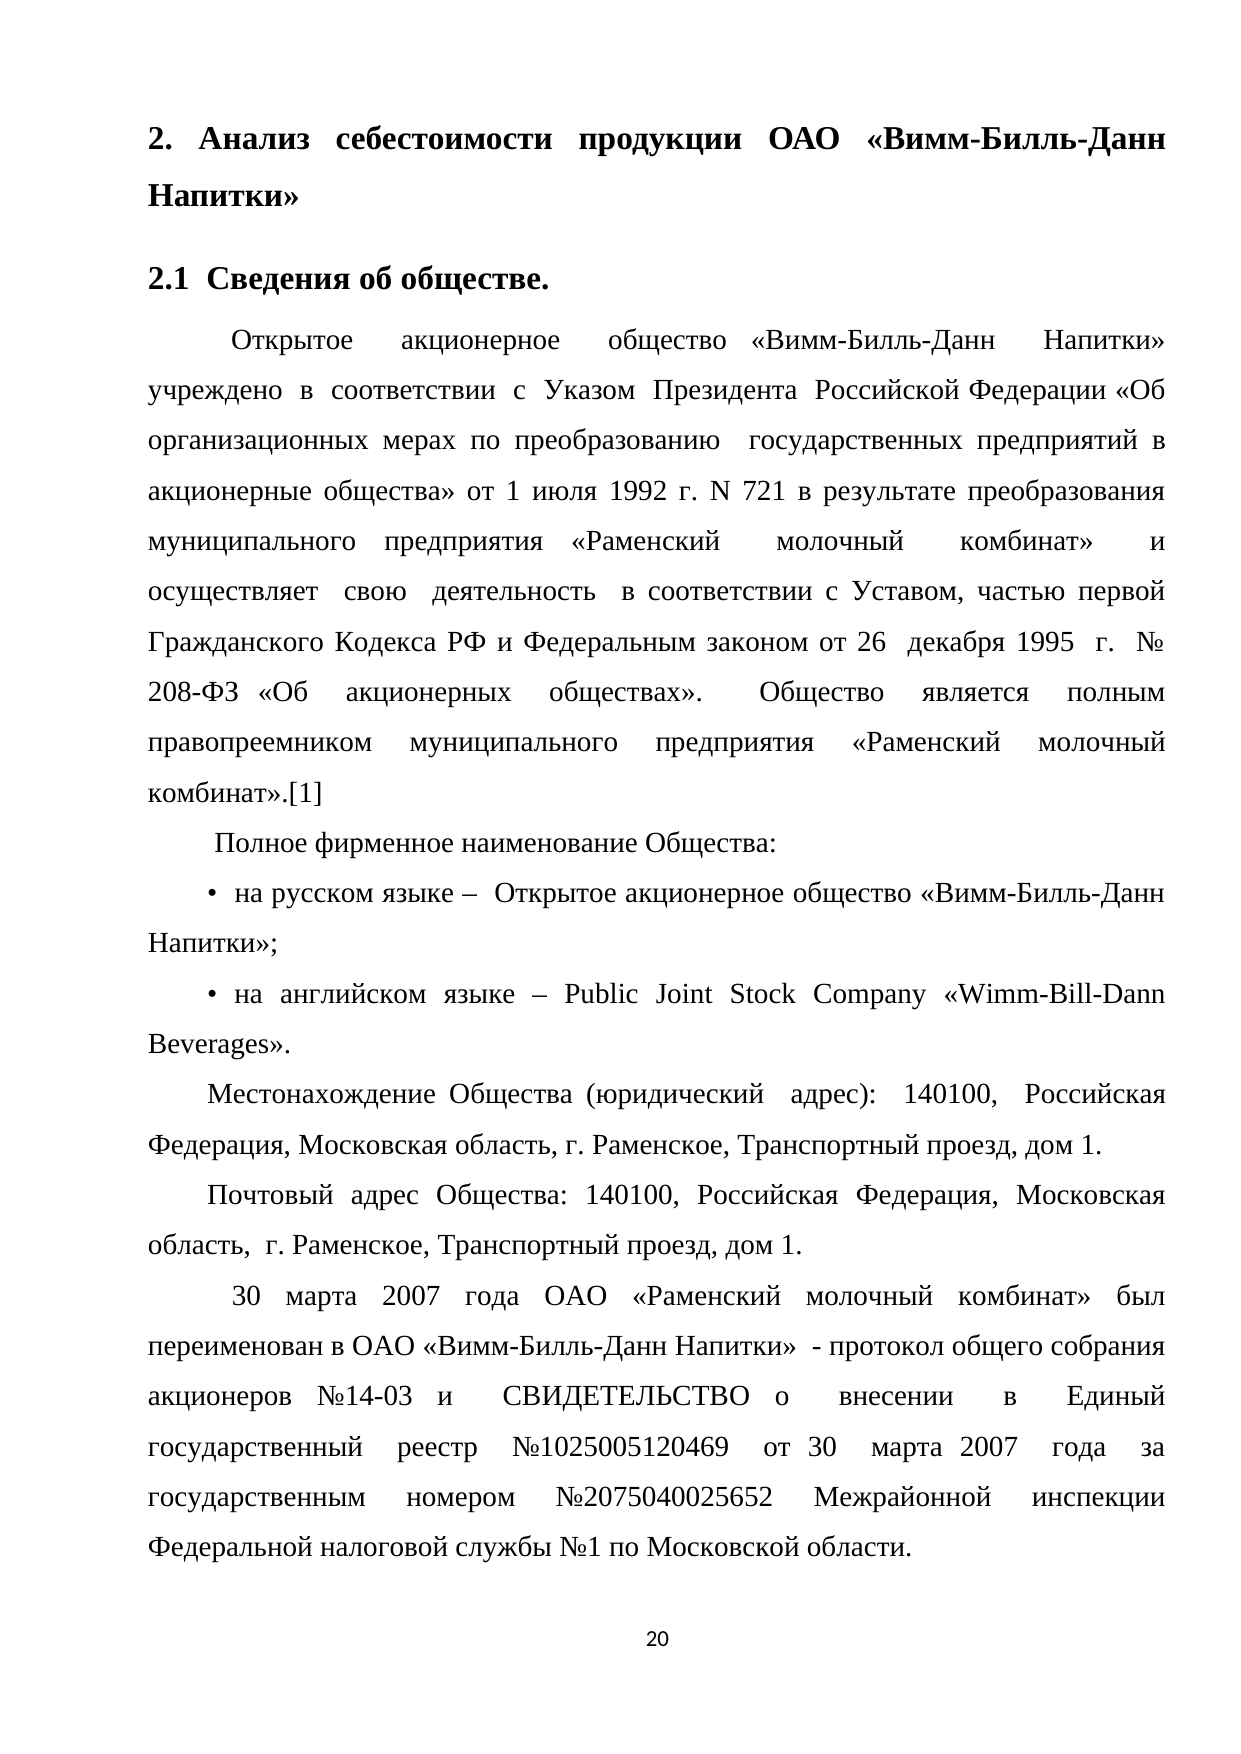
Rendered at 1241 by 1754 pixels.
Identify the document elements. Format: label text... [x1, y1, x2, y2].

subtitle 2. Анализ себестоимости продукции ОАО «Вимм-Билль-Данн Напитки» [148, 118, 1167, 214]
text 30 марта 2007 года ОАО «Раменский молочный комбинат» был переименован в ОАО «Вимм-Билль-Данн Напитки» - протокол общего собрания акционеров №14-03 и СВИДЕТЕЛЬСТВО о внесении в Единый государственный реестр №1025005120469 от 30 марта 2007 года за государственным номером №2075040025652 Межрайонной инспекции Федеральной налоговой службы №1 по Московской области. [148, 1278, 1167, 1563]
text Местонахождение Общества (юридический адрес): 140100, Российская Федерация, Московская область, г. Раменское, Транспортный проезд, дом 1. [148, 1077, 1167, 1160]
text Почтовый адрес Общества: 140100, Российская Федерация, Московская область, г. Раменское, Транспортный проезд, дом 1. [148, 1177, 1167, 1261]
text • на английском языке – Public Joint Stock Company «Wimm-Bill-Dann Beverages». [148, 976, 1167, 1060]
text • на русском языке – Открытое акционерное общество «Вимм-Билль-Данн Напитки»; [148, 875, 1167, 959]
subtitle 2.1 Сведения об обществе. [148, 258, 1167, 296]
text Открытое акционерное общество «Вимм-Билль-Данн Напитки» учреждено в соответствии с Указом Президента Российской Федерации «Об организационных мерах по преобразованию государственных предприятий в акционерные общества» от 1 июля 1992 г. N 721 в результате преобразования муниципального предприятия «Раменский молочный комбинат» и осуществляет свою деятельность в соответствии с Уставом, частью первой Гражданского Кодекса РФ и Федеральным законом от 26 декабря 1995 г. № 208-ФЗ «Об акционерных обществах». Общество является полным правопреемником муниципального предприятия «Раменский молочный комбинат».[1] [148, 322, 1167, 808]
text Полное фирменное наименование Общества: [148, 825, 1167, 858]
